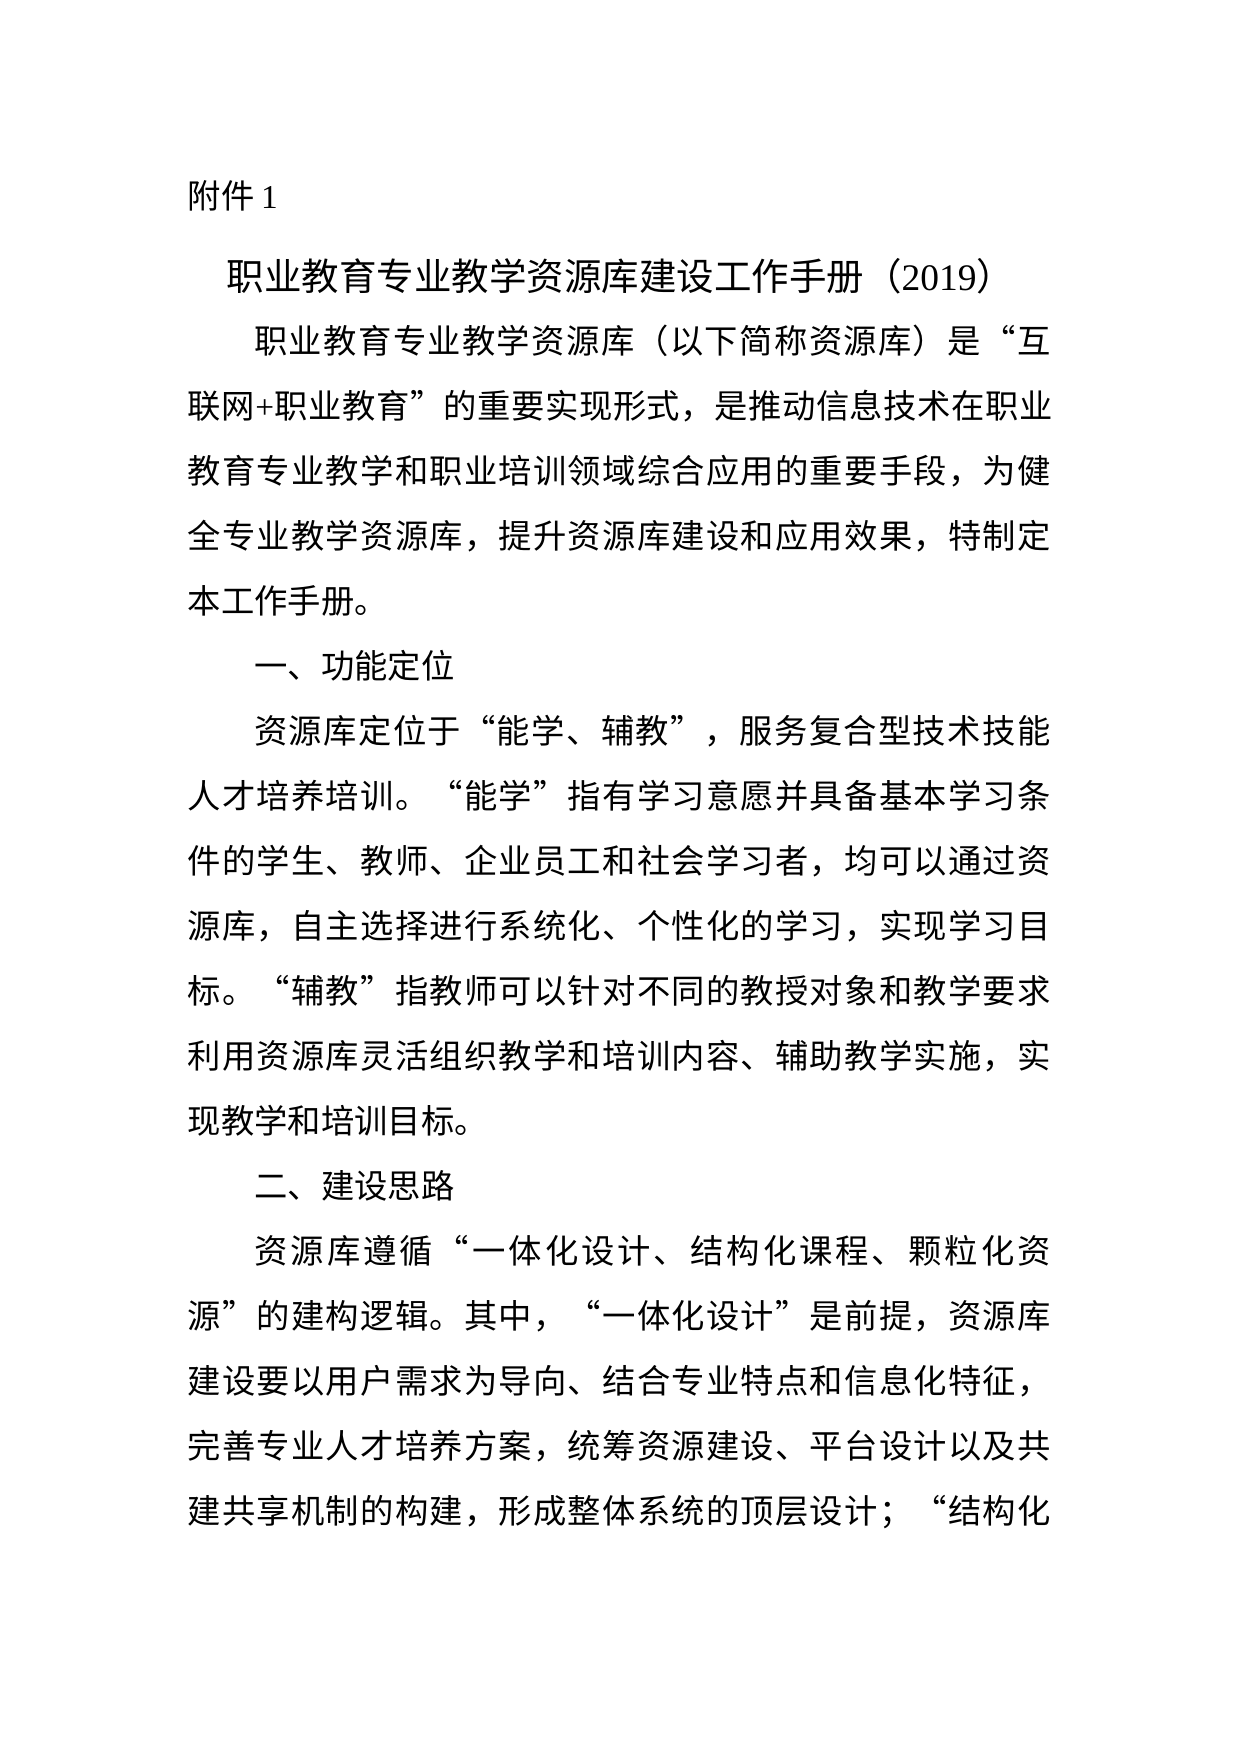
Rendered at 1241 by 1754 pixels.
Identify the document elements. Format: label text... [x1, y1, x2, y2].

text 二、建设思路 [187, 1151, 1053, 1216]
text 职业教育专业教学资源库（以下简称资源库）是“互联网+职业教育”的重要实现形式，是推动信息技术在职业教育专业教学和职业培训领域综合应用的重要手段，为健全专业教学资源库，提升资源库建设和应用效果，特制定本工作手册。 [187, 306, 1053, 631]
text 附件1 [187, 162, 1053, 227]
text 一、功能定位 [187, 631, 1053, 696]
text 职业教育专业教学资源库建设工作手册（2019） [187, 241, 1053, 306]
text 资源库定位于“能学、辅教”，服务复合型技术技能人才培养培训。“能学”指有学习意愿并具备基本学习条件的学生、教师、企业员工和社会学习者，均可以通过资源库，自主选择进行系统化、个性化的学习，实现学习目标。“辅教”指教师可以针对不同的教授对象和教学要求，利用资源库灵活组织教学和培训内容、辅助教学实施，实现教学和培训目标。 [187, 696, 1053, 1151]
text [187, 1216, 1053, 1541]
